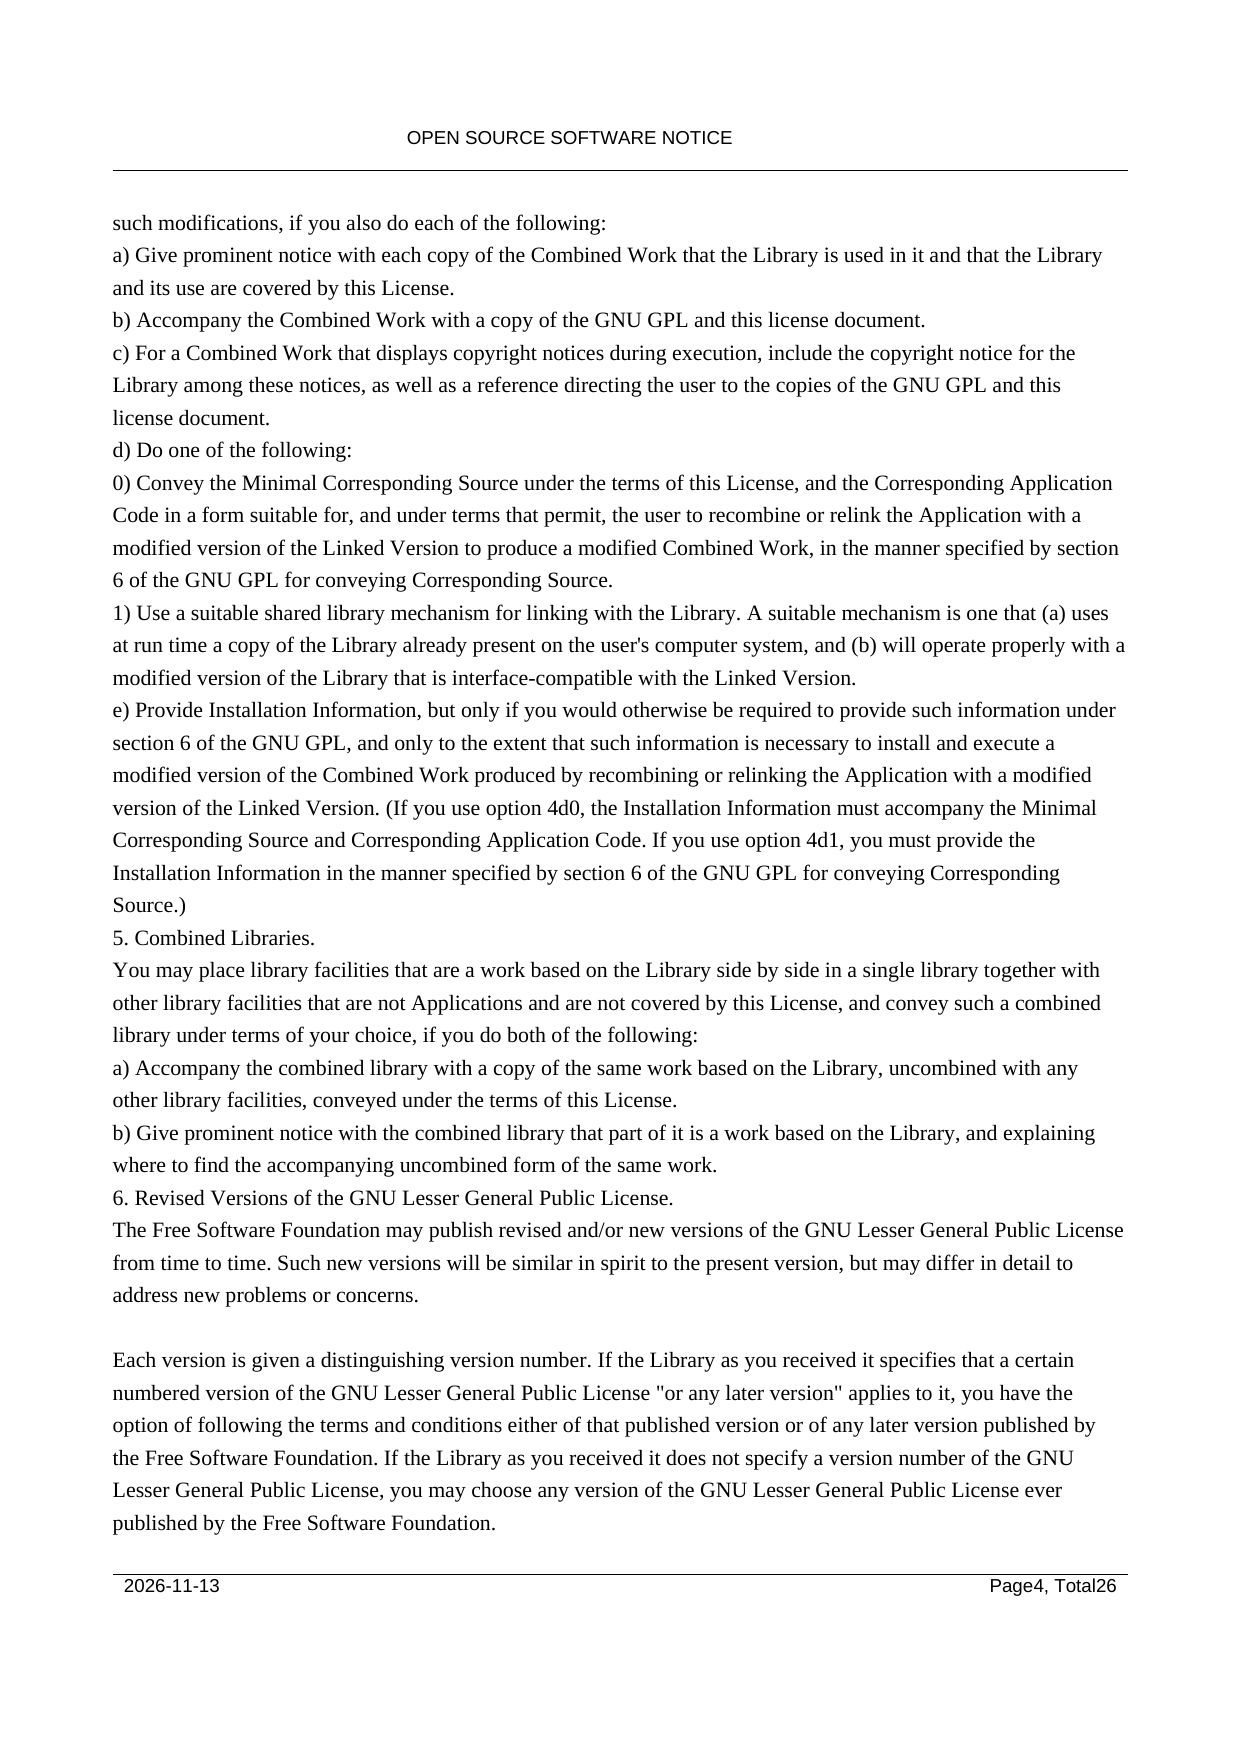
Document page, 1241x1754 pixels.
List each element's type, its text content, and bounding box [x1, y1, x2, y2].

text b) Give prominent notice with the combined library that part of it is a work based on the Library, and explaining where to find the accompanying uncombined form of the same work. [112, 1116, 1128, 1181]
text a) Give prominent notice with each copy of the Combined Work that the Library is used in it and that the Library and its use are covered by this License. [112, 239, 1128, 304]
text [112, 206, 1128, 239]
text 5. Combined Libraries. [112, 921, 1128, 954]
text 6. Revised Versions of the GNU Lesser General Public License. [112, 1181, 1128, 1214]
text e) Provide Installation Information, but only if you would otherwise be required to provide such information under section 6 of the GNU GPL, and only to the extent that such information is necessary to install and execute a modified version of the Combined Work produced by recombining or relinking the Application with a modified version of the Linked Version. (If you use option 4d0, the Installation Information must accompany the Minimal Corresponding Source and Corresponding Application Code. If you use option 4d1, you must provide the Installation Information in the manner specified by section 6 of the GNU GPL for conveying Corresponding Source.) [112, 694, 1128, 921]
text 1) Use a suitable shared library mechanism for linking with the Library. A suitable mechanism is one that (a) uses at run time a copy of the Library already present on the user's computer system, and (b) will operate properly with a modified version of the Library that is interface-compatible with the Linked Version. [112, 596, 1128, 694]
text Each version is given a distinguishing version number. If the Library as you received it specifies that a certain numbered version of the GNU Lesser General Public License "or any later version" applies to it, you have the option of following the terms and conditions either of that published version or of any later version published by the Free Software Foundation. If the Library as you received it does not specify a version number of the GNU Lesser General Public License, you may choose any version of the GNU Lesser General Public License ever published by the Free Software Foundation. [112, 1344, 1128, 1539]
text You may place library facilities that are a work based on the Library side by side in a single library together with other library facilities that are not Applications and are not covered by this License, and convey such a combined library under terms of your choice, if you do both of the following: [112, 954, 1128, 1051]
text b) Accompany the Combined Work with a copy of the GNU GPL and this license document. [112, 304, 1128, 336]
text d) Do one of the following: [112, 434, 1128, 466]
text a) Accompany the combined library with a copy of the same work based on the Library, uncombined with any other library facilities, conveyed under the terms of this License. [112, 1051, 1128, 1116]
text The Free Software Foundation may publish revised and/or new versions of the GNU Lesser General Public License from time to time. Such new versions will be similar in spirit to the present version, but may differ in detail to address new problems or concerns. [112, 1214, 1128, 1311]
text 0) Convey the Minimal Corresponding Source under the terms of this License, and the Corresponding Application Code in a form suitable for, and under terms that permit, the user to recombine or relink the Application with a modified version of the Linked Version to produce a modified Combined Work, in the manner specified by section 6 of the GNU GPL for conveying Corresponding Source. [112, 466, 1128, 596]
text c) For a Combined Work that displays copyright notices during execution, include the copyright notice for the Library among these notices, as well as a reference directing the user to the copies of the GNU GPL and this license document. [112, 336, 1128, 434]
